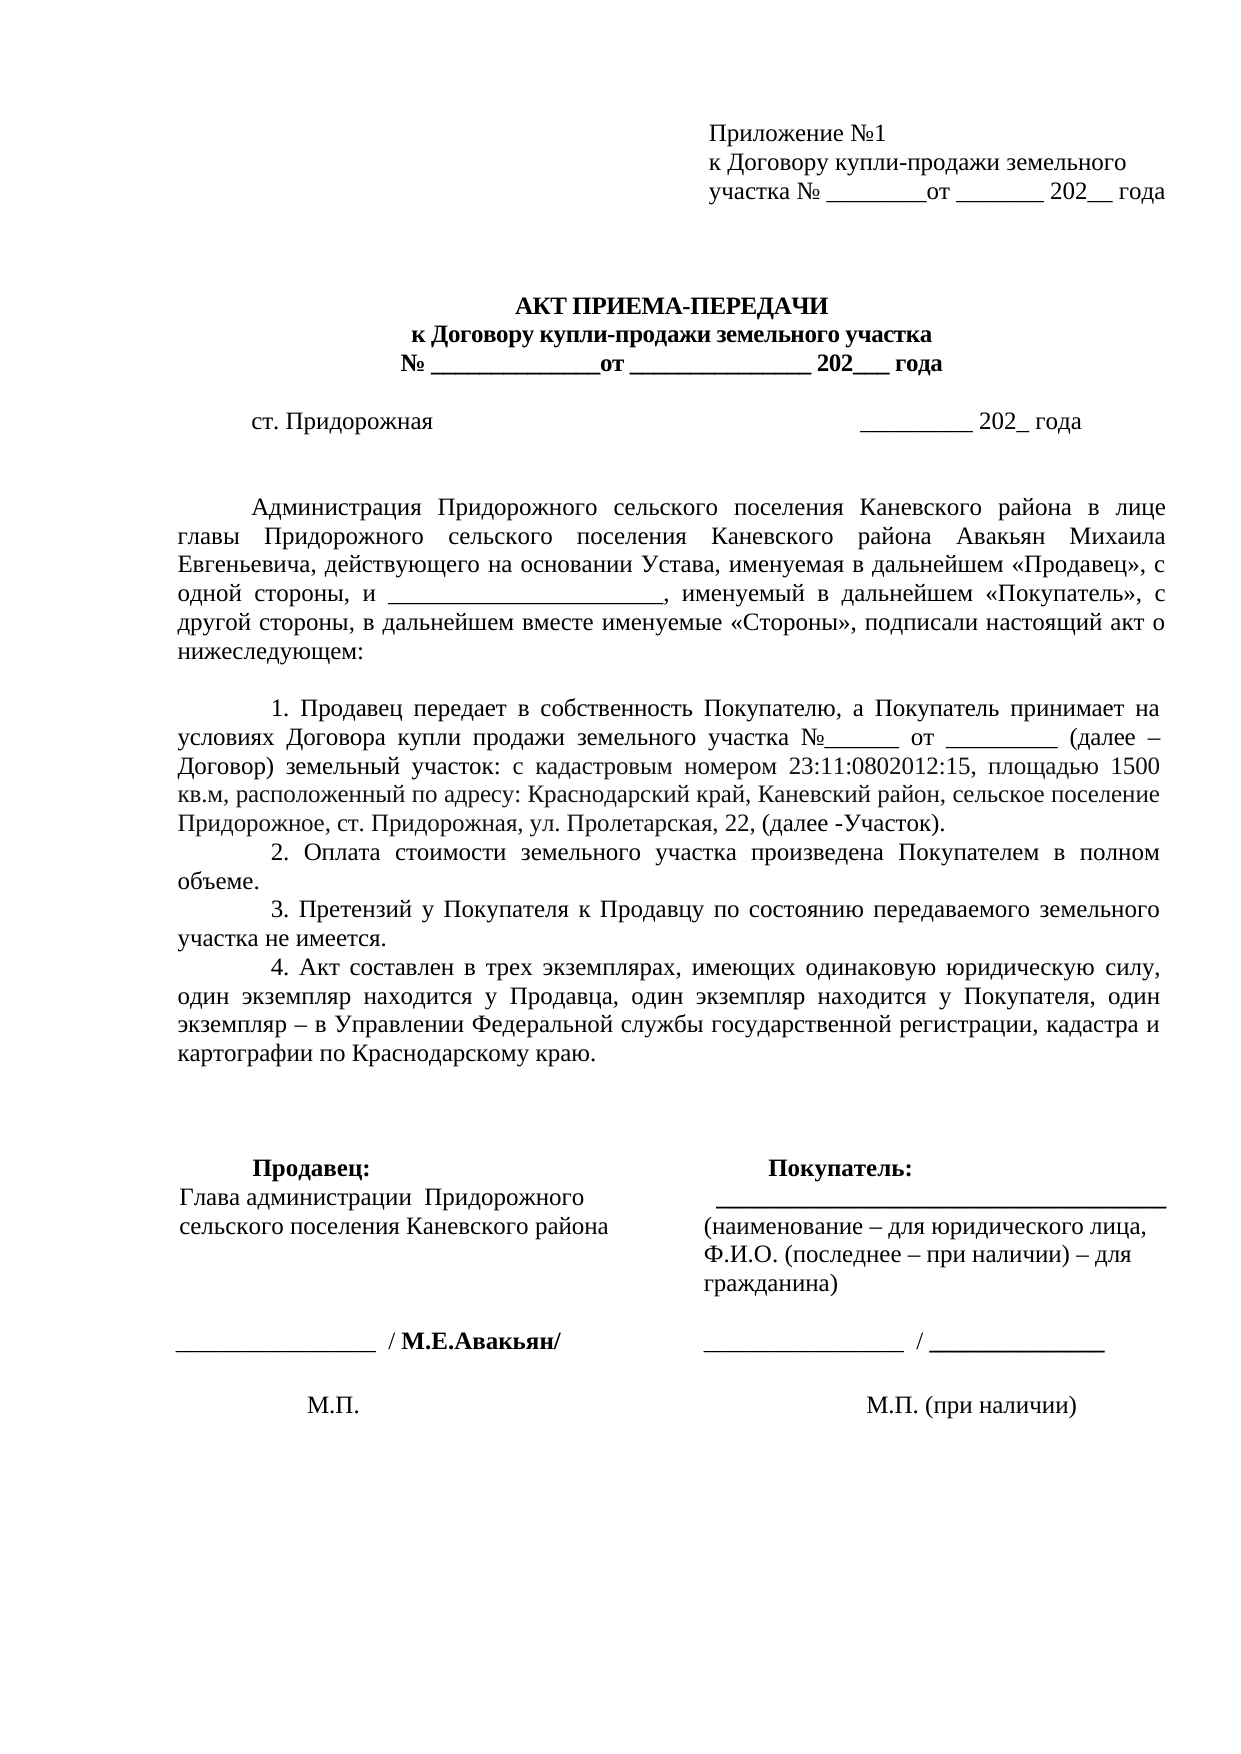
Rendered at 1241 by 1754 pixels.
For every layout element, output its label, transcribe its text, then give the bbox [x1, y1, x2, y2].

text к Договору купли-продажи земельного участка [177, 319, 1167, 348]
text 1. Продавец передает в собственность Покупателю, а Покупатель принимает на условиях Договора купли продажи земельного участка №______ от _________ (далее – Договор) земельный участок: с кадастровым номером 23:11:0802012:15, площадью 1500 кв.м, расположенный по адресу: Краснодарский край, Каневский район, сельское поселение Придорожное, ст. Придорожная, ул. Пролетарская, 22, (далее -Участок). [177, 693, 1161, 837]
table_cell ________________ / ______________ [692, 1326, 1179, 1383]
table_cell ________________ / М.Е.Авакьян/ [164, 1326, 692, 1383]
text ст. Придорожная _________ 202_ года [177, 406, 1167, 434]
text Приложение №1 [709, 118, 1167, 147]
text Администрация Придорожного сельского поселения Каневского района в лице главы Придорожного сельского поселения Каневского района Авакьян Михаила Евгеньевича, действующего на основании Устава, именуемая в дальнейшем «Продавец», с одной стороны, и ______________________, именуемый в дальнейшем «Покупатель», с другой стороны, в дальнейшем вместе именуемые «Стороны», подписали настоящий акт о нижеследующем: [177, 492, 1167, 664]
table_cell М.П. (при наличии) [692, 1383, 1179, 1426]
text АКТ ПРИЕМА-ПЕРЕДАЧИ [177, 291, 1167, 319]
text Продавец: Покупатель: [177, 1153, 1167, 1182]
table_header ____________________________________ (наименование – для юридического лица, Ф.И.О. (последнее – при наличии) – для гражданина) [692, 1182, 1179, 1326]
text 3. Претензий у Покупателя к Продавцу по состоянию передаваемого земельного участка не имеется. [177, 894, 1161, 952]
text № ______________от _______________ 202___ года [177, 348, 1167, 377]
table_header Глава администрации Придорожного сельского поселения Каневского района [164, 1182, 692, 1326]
text 2. Оплата стоимости земельного участка произведена Покупателем в полном объеме. [177, 837, 1161, 894]
text 4. Акт составлен в трех экземплярах, имеющих одинаковую юридическую силу, один экземпляр находится у Продавца, один экземпляр находится у Покупателя, один экземпляр – в Управлении Федеральной службы государственной регистрации, кадастра и картографии по Краснодарскому краю. [177, 952, 1161, 1067]
table_cell М.П. [164, 1383, 692, 1426]
text к Договору купли-продажи земельного участка № ________от _______ 202__ года [709, 147, 1167, 204]
